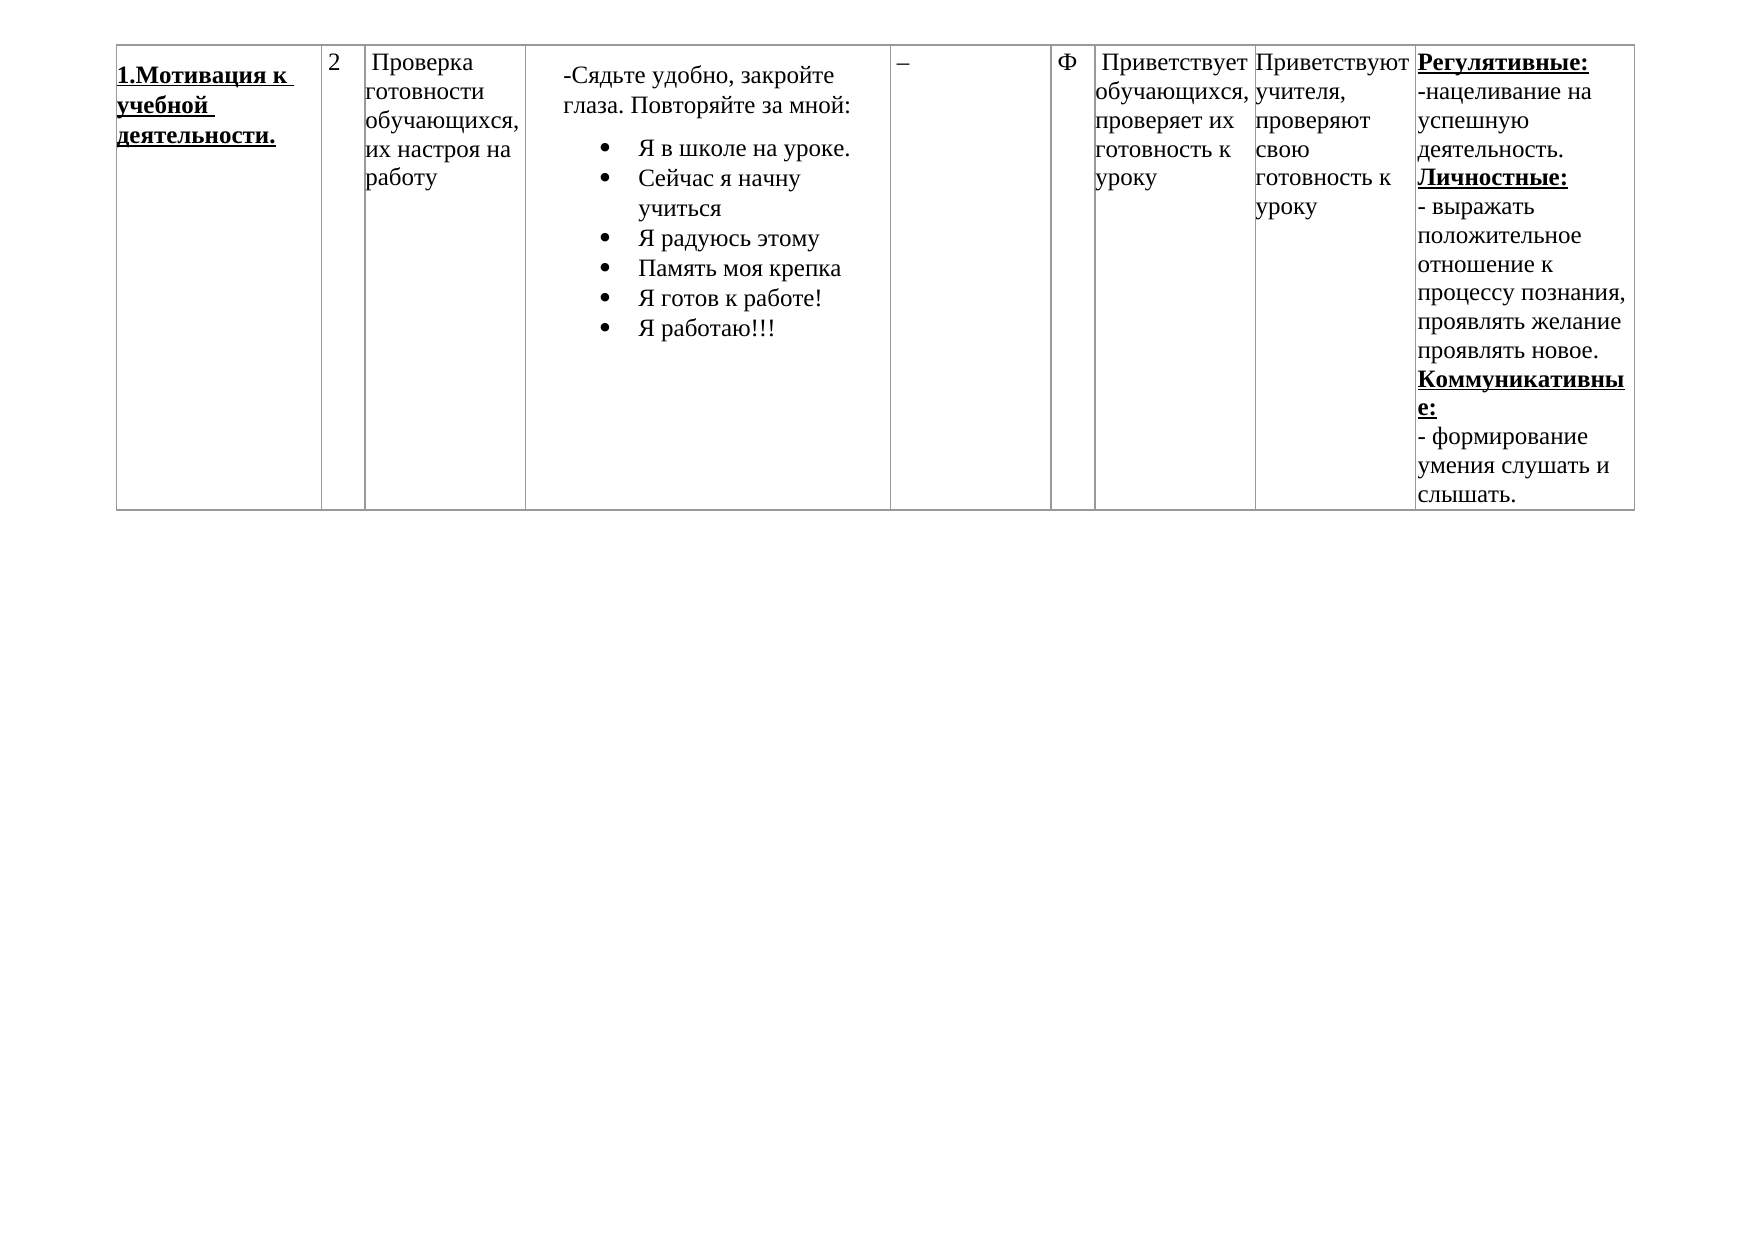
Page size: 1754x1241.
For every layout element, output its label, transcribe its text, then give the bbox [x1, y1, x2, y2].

table_cell -Сядьте удобно, закройте глаза. Повторяйте за мной: Я в школе на уроке. Сейчас я начну учиться Я радуюсь этому Память моя крепка Я готов к работе! Я работаю!!! [526, 46, 890, 509]
table_cell 2 [322, 46, 364, 509]
table_cell Проверка готовности обучающихся, их настроя на работу [366, 46, 525, 509]
table_cell Приветствуют учителя, проверяют свою готовность к уроку [1256, 46, 1415, 509]
table_cell Регулятивные: -нацеливание на успешную деятельность. Личностные: - выражать положительное отношение к процессу познания, проявлять желание проявлять новое. Коммуникативные: - формирование умения слушать и слышать. [1416, 46, 1634, 509]
table_cell 1.Мотивация к учебной деятельности. [117, 46, 321, 509]
table_cell Ф [1052, 46, 1094, 509]
table_cell Приветствует обучающихся, проверяет их готовность к уроку [1096, 46, 1255, 509]
table_cell – [891, 46, 1050, 509]
